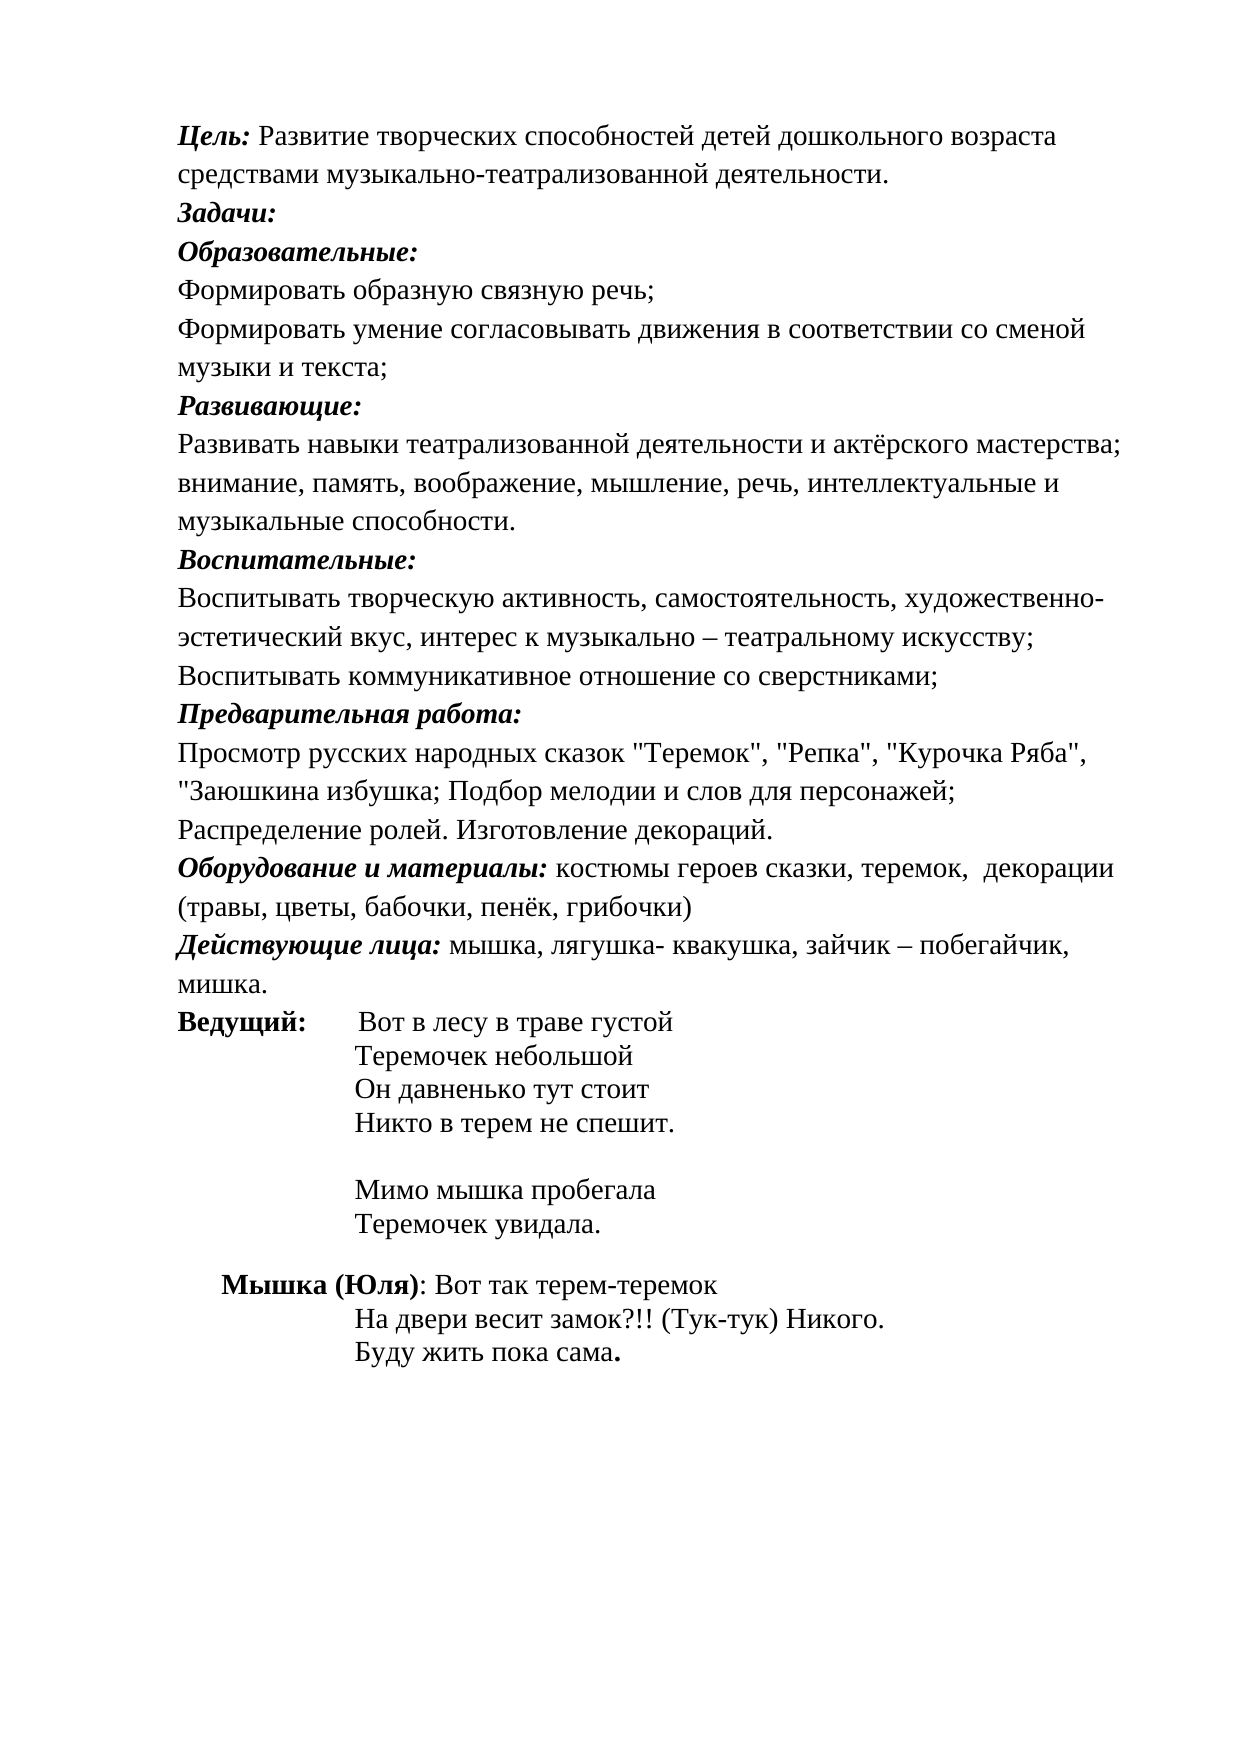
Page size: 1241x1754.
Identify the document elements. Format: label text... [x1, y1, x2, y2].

text Формировать умение согласовывать движения в соответствии со сменой музыки и текста; [177, 311, 1152, 383]
text Мышка (Юля): Вот так терем-теремок [177, 1267, 1152, 1301]
text Развивающие: [177, 388, 1152, 421]
text На двери весит замок?!! (Тук-тук) Никого. [354, 1301, 1152, 1334]
text Теремочек увидала. [354, 1206, 1152, 1239]
text Воспитательные: [177, 542, 1152, 576]
text Мимо мышка пробегала [354, 1172, 1152, 1206]
text Формировать образную связную речь; [177, 272, 1152, 306]
text Теремочек небольшой [354, 1038, 1152, 1072]
text Цель: Развитие творческих способностей детей дошкольного возраста средствами музыкально-театрализованной деятельности. [177, 118, 1152, 190]
text Ведущий: Вот в лесу в траве густой [177, 1004, 1152, 1038]
text Образовательные: [177, 234, 1152, 267]
text Развивать навыки театрализованной деятельности и актёрского мастерства; внимание, память, воображение, мышление, речь, интеллектуальные и музыкальные способности. [177, 426, 1152, 537]
text Воспитывать творческую активность, самостоятельность, художественно-эстетический вкус, интерес к музыкально – театральному искусству; [177, 581, 1152, 653]
text Действующие лица: мышка, лягушка- квакушка, зайчик – побегайчик, мишка. [177, 927, 1152, 999]
text Просмотр русских народных сказок "Теремок", "Репка", "Курочка Ряба", "Заюшкина избушка; Подбор мелодии и слов для персонажей; Распределение ролей. Изготовление декораций. [177, 735, 1152, 845]
text Он давненько тут стоит [354, 1072, 1152, 1105]
text Буду жить пока сама. [354, 1334, 1152, 1368]
text Оборудование и материалы: костюмы героев сказки, теремок, декорации (травы, цветы, бабочки, пенёк, грибочки) [177, 850, 1152, 922]
text Предварительная работа: [177, 696, 1152, 730]
text Воспитывать коммуникативное отношение со сверстниками; [177, 658, 1152, 691]
text Никто в терем не спешит. [354, 1105, 1152, 1139]
text Задачи: [177, 195, 1152, 229]
